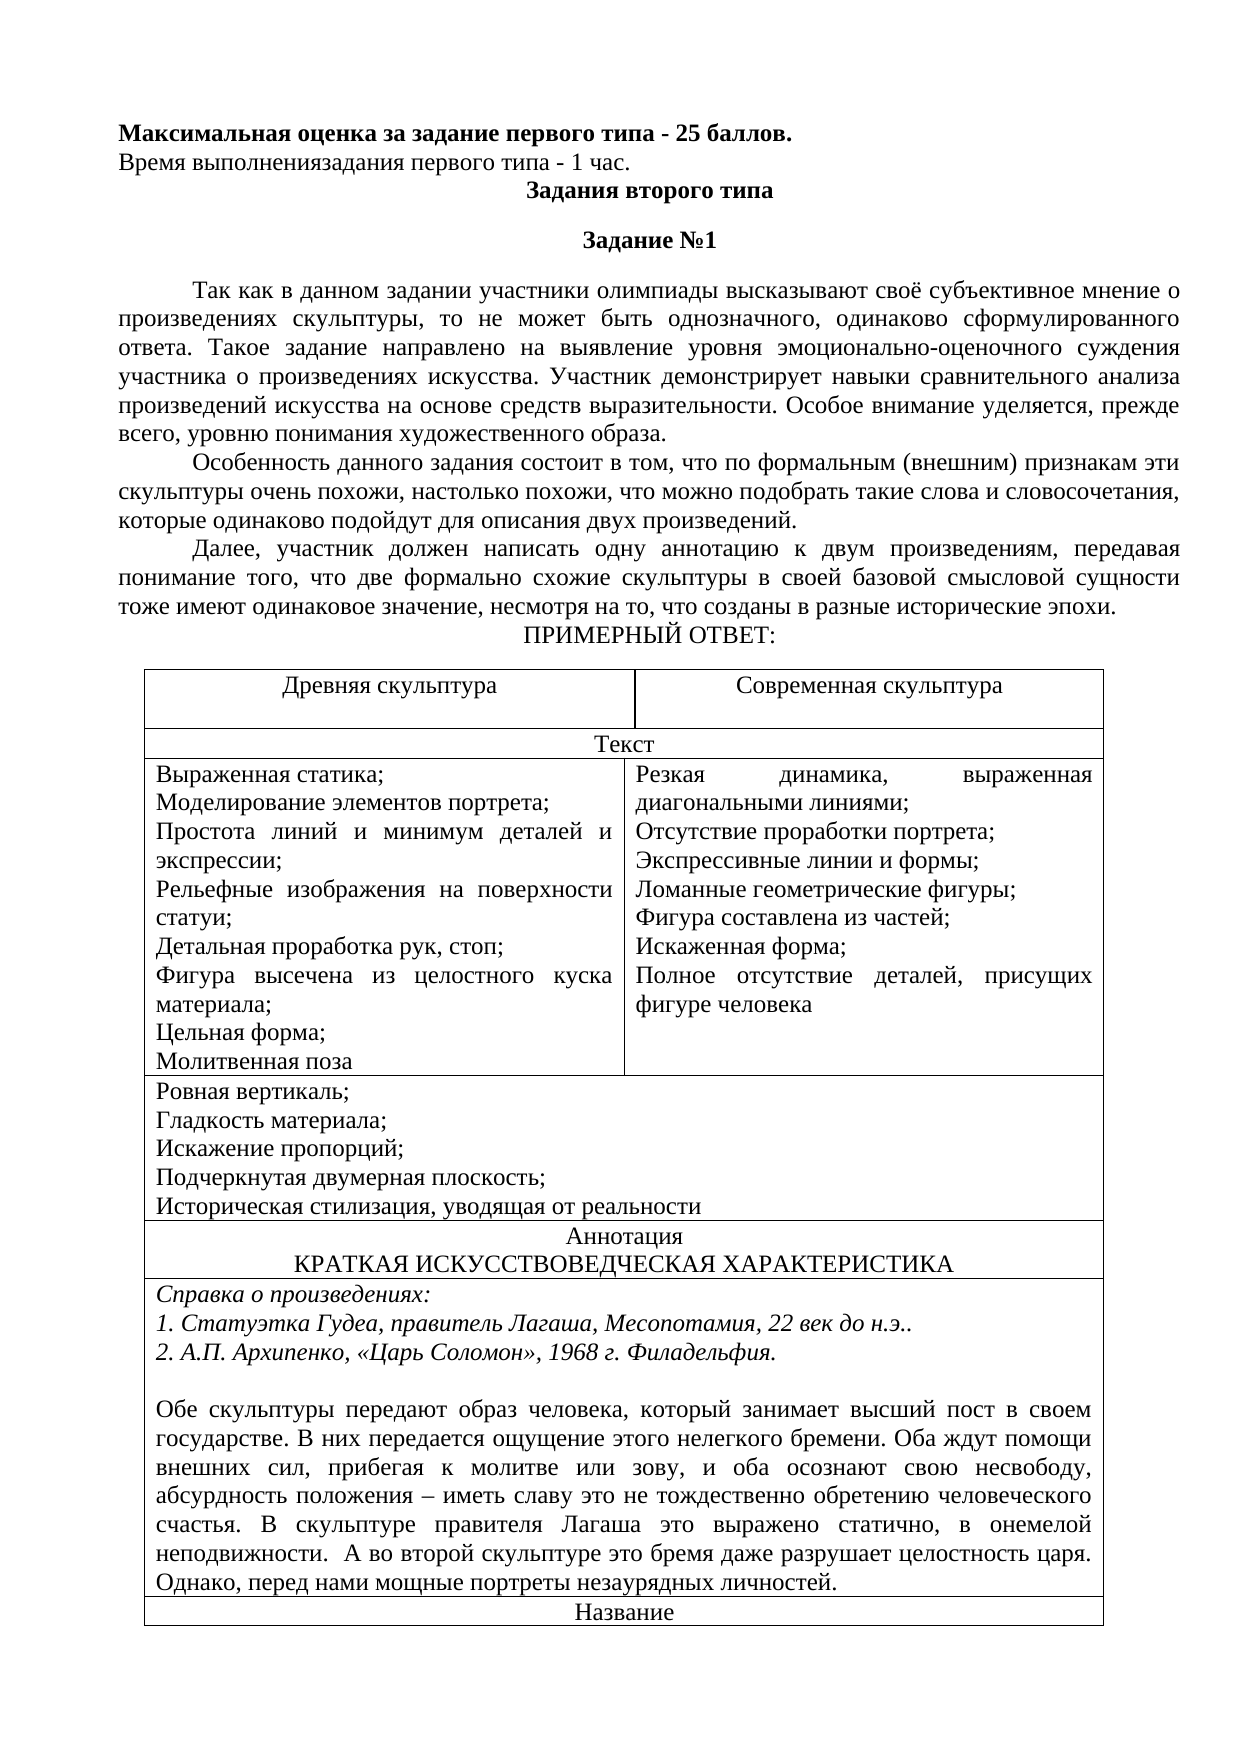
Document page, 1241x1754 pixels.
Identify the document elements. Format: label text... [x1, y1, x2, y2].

table_cell Ровная вертикаль; Гладкость материала; Искажение пропорций; Подчеркнутая двумерная плоскость; Историческая стилизация, уводящая от реальности [145, 1076, 1103, 1220]
text Задание №1 [118, 225, 1181, 254]
text Так как в данном задании участники олимпиады высказывают своё субъективное мнение о произведениях скульптуры, то не может быть однозначного, одинаково сформулированного ответа. Такое задание направлено на выявление уровня эмоционально-оценочного суждения участника о произведениях искусства. Участник демонстрирует навыки сравнительного анализа произведений искусства на основе средств выразительности. Особое внимание уделяется, прежде всего, уровню понимания художественного образа. [118, 275, 1181, 447]
text Далее, участник должен написать одну аннотацию к двум произведениям, передавая понимание того, что две формально схожие скульптуры в своей базовой смысловой сущности тоже имеют одинаковое значение, несмотря на то, что созданы в разные исторические эпохи. [118, 533, 1181, 620]
table_cell Аннотация КРАТКАЯ ИСКУССТВОВЕДЧЕСКАЯ ХАРАКТЕРИСТИКА [145, 1221, 1103, 1278]
text Задания второго типа [118, 176, 1181, 204]
text Максимальная оценка за задание первого типа - 25 баллов. [118, 118, 1181, 147]
table_cell Название [145, 1597, 1103, 1625]
text Время выполнениязадания первого типа - 1 час. [118, 147, 1181, 176]
text Особенность данного задания состоит в том, что по формальным (внешним) признакам эти скульптуры очень похожи, настолько похожи, что можно подобрать такие слова и словосочетания, которые одинаково подойдут для описания двух произведений. [118, 447, 1181, 533]
table_cell Резкая динамика, выраженная диагональными линиями; Отсутствие проработки портрета; Экспрессивные линии и формы; Ломанные геометрические фигуры; Фигура составлена из частей; Искаженная форма; Полное отсутствие деталей, присущих фигуре человека [625, 759, 1103, 1075]
table_cell Текст [145, 729, 1103, 758]
text ПРИМЕРНЫЙ ОТВЕТ: [118, 620, 1181, 648]
table_header Древняя скульптура [145, 670, 634, 728]
table_cell Выраженная статика; Моделирование элементов портрета; Простота линий и минимум деталей и экспрессии; Рельефные изображения на поверхности статуи; Детальная проработка рук, стоп; Фигура высечена из целостного куска материала; Цельная форма; Молитвенная поза [145, 759, 624, 1075]
table_cell Справка о произведениях: 1. Статуэтка Гудеа, правитель Лагаша, Месопотамия, 22 век до н.э.. 2. А.П. Архипенко, «Царь Соломон», 1968 г. Филадельфия. Обе скульптуры передают образ человека, который занимает высший пост в своем государстве. В них передается ощущение этого нелегкого бремени. Оба ждут помощи внешних сил, прибегая к молитве или зову, и оба осознают свою несвободу, абсурдность положения – иметь славу это не тождественно обретению человеческого счастья. В скульптуре правителя Лагаша это выражено статично, в онемелой неподвижности. А во второй скульптуре это бремя даже разрушает целостность царя. Однако, перед нами мощные портреты незаурядных личностей. [145, 1279, 1103, 1596]
table_header Современная скульптура [636, 670, 1103, 728]
